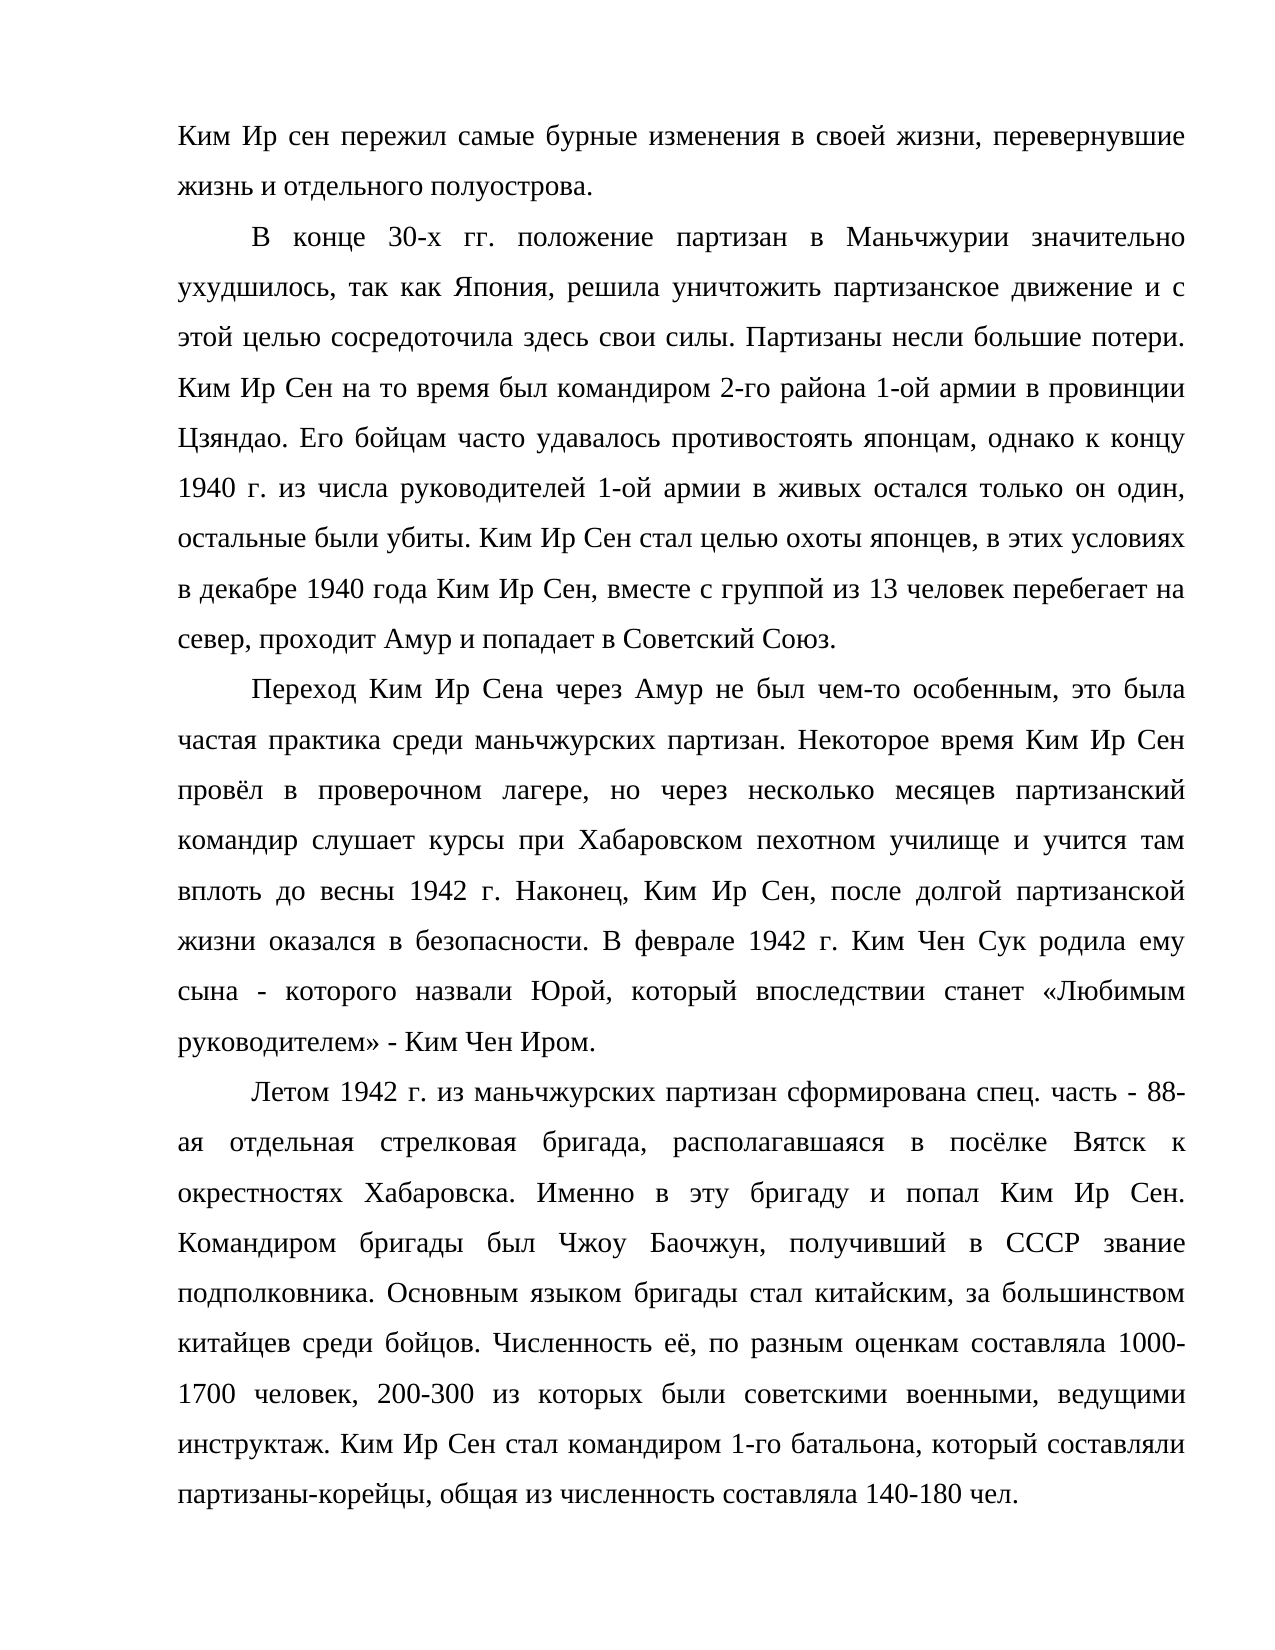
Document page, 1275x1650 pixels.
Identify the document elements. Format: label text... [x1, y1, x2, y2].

text В конце 30-х гг. положение партизан в Маньчжурии значительно ухудшилось, так как Япония, решила уничтожить партизанское движение и с этой целью сосредоточила здесь свои силы. Партизаны несли большие потери. Ким Ир Сен на то время был командиром 2-го района 1-ой армии в провинции Цзяндао. Его бойцам часто удавалось противостоять японцам, однако к концу 1940 г. из числа руководителей 1-ой армии в живых остался только он один, остальные были убиты. Ким Ир Сен стал целью охоты японцев, в этих условиях в декабре 1940 года Ким Ир Сен, вместе с группой из 13 человек перебегает на север, проходит Амур и попадает в Советский Союз. [177, 219, 1186, 655]
text Летом 1942 г. из маньчжурских партизан сформирована спец. часть - 88- ая отдельная стрелковая бригада, располагавшаяся в посёлке Вятск к окрестностях Хабаровска. Именно в эту бригаду и попал Ким Ир Сен. Командиром бригады был Чжоу Баочжун, получивший в СССР звание подполковника. Основным языком бригады стал китайским, за большинством китайцев среди бойцов. Численность её, по разным оценкам составляла 1000- 1700 человек, 200-300 из которых были советскими военными, ведущими инструктаж. Ким Ир Сен стал командиром 1-го батальона, который составляли партизаны-корейцы, общая из численность составляла 140-180 чел. [177, 1074, 1186, 1510]
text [177, 118, 1186, 202]
text Переход Ким Ир Сена через Амур не был чем-то особенным, это была частая практика среди маньчжурских партизан. Некоторое время Ким Ир Сен провёл в проверочном лагере, но через несколько месяцев партизанский командир слушает курсы при Хабаровском пехотном училище и учится там вплоть до весны 1942 г. Наконец, Ким Ир Сен, после долгой партизанской жизни оказался в безопасности. В феврале 1942 г. Ким Чен Сук родила ему сына - которого назвали Юрой, который впоследствии станет «Любимым руководителем» - Ким Чен Иром. [177, 672, 1186, 1057]
